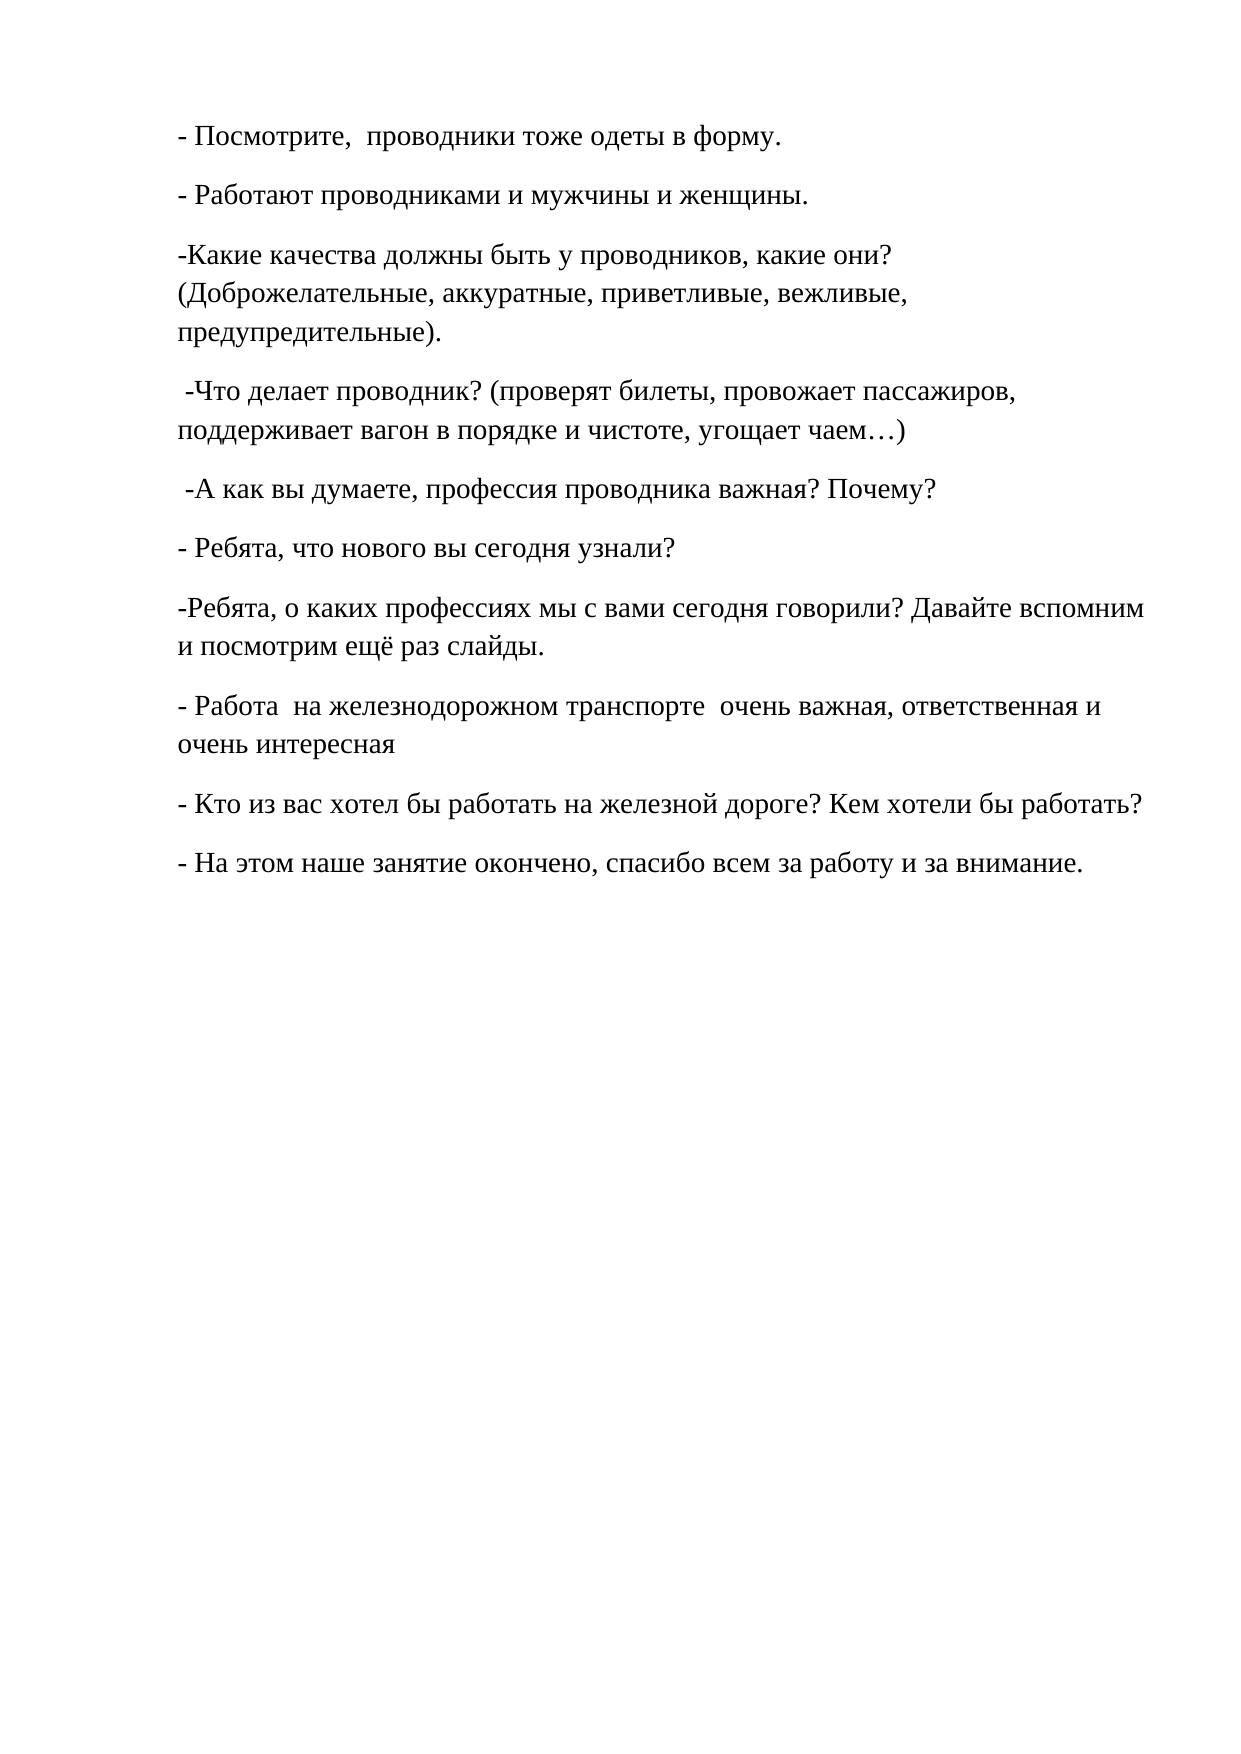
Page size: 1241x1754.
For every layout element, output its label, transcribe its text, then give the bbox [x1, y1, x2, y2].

text -Ребята, о каких профессиях мы с вами сегодня говорили? Давайте вспомним и посмотрим ещё раз слайды. [177, 590, 1152, 662]
text - Посмотрите, проводники тоже одеты в форму. [177, 118, 1152, 152]
text -А как вы думаете, профессия проводника важная? Почему? [177, 471, 1152, 505]
text - Кто из вас хотел бы работать на железной дороге? Кем хотели бы работать? [177, 786, 1152, 819]
text - Ребята, что нового вы сегодня узнали? [177, 531, 1152, 564]
text -Какие качества должны быть у проводников, какие они? (Доброжелательные, аккуратные, приветливые, вежливые, предупредительные). [177, 237, 1152, 347]
text - На этом наше занятие окончено, спасибо всем за работу и за внимание. [177, 845, 1152, 879]
text - Работают проводниками и мужчины и женщины. [177, 177, 1152, 211]
text -Что делает проводник? (проверят билеты, провожает пассажиров, поддерживает вагон в порядке и чистоте, угощает чаем…) [177, 373, 1152, 445]
text - Работа на железнодорожном транспорте очень важная, ответственная и очень интересная [177, 688, 1152, 760]
